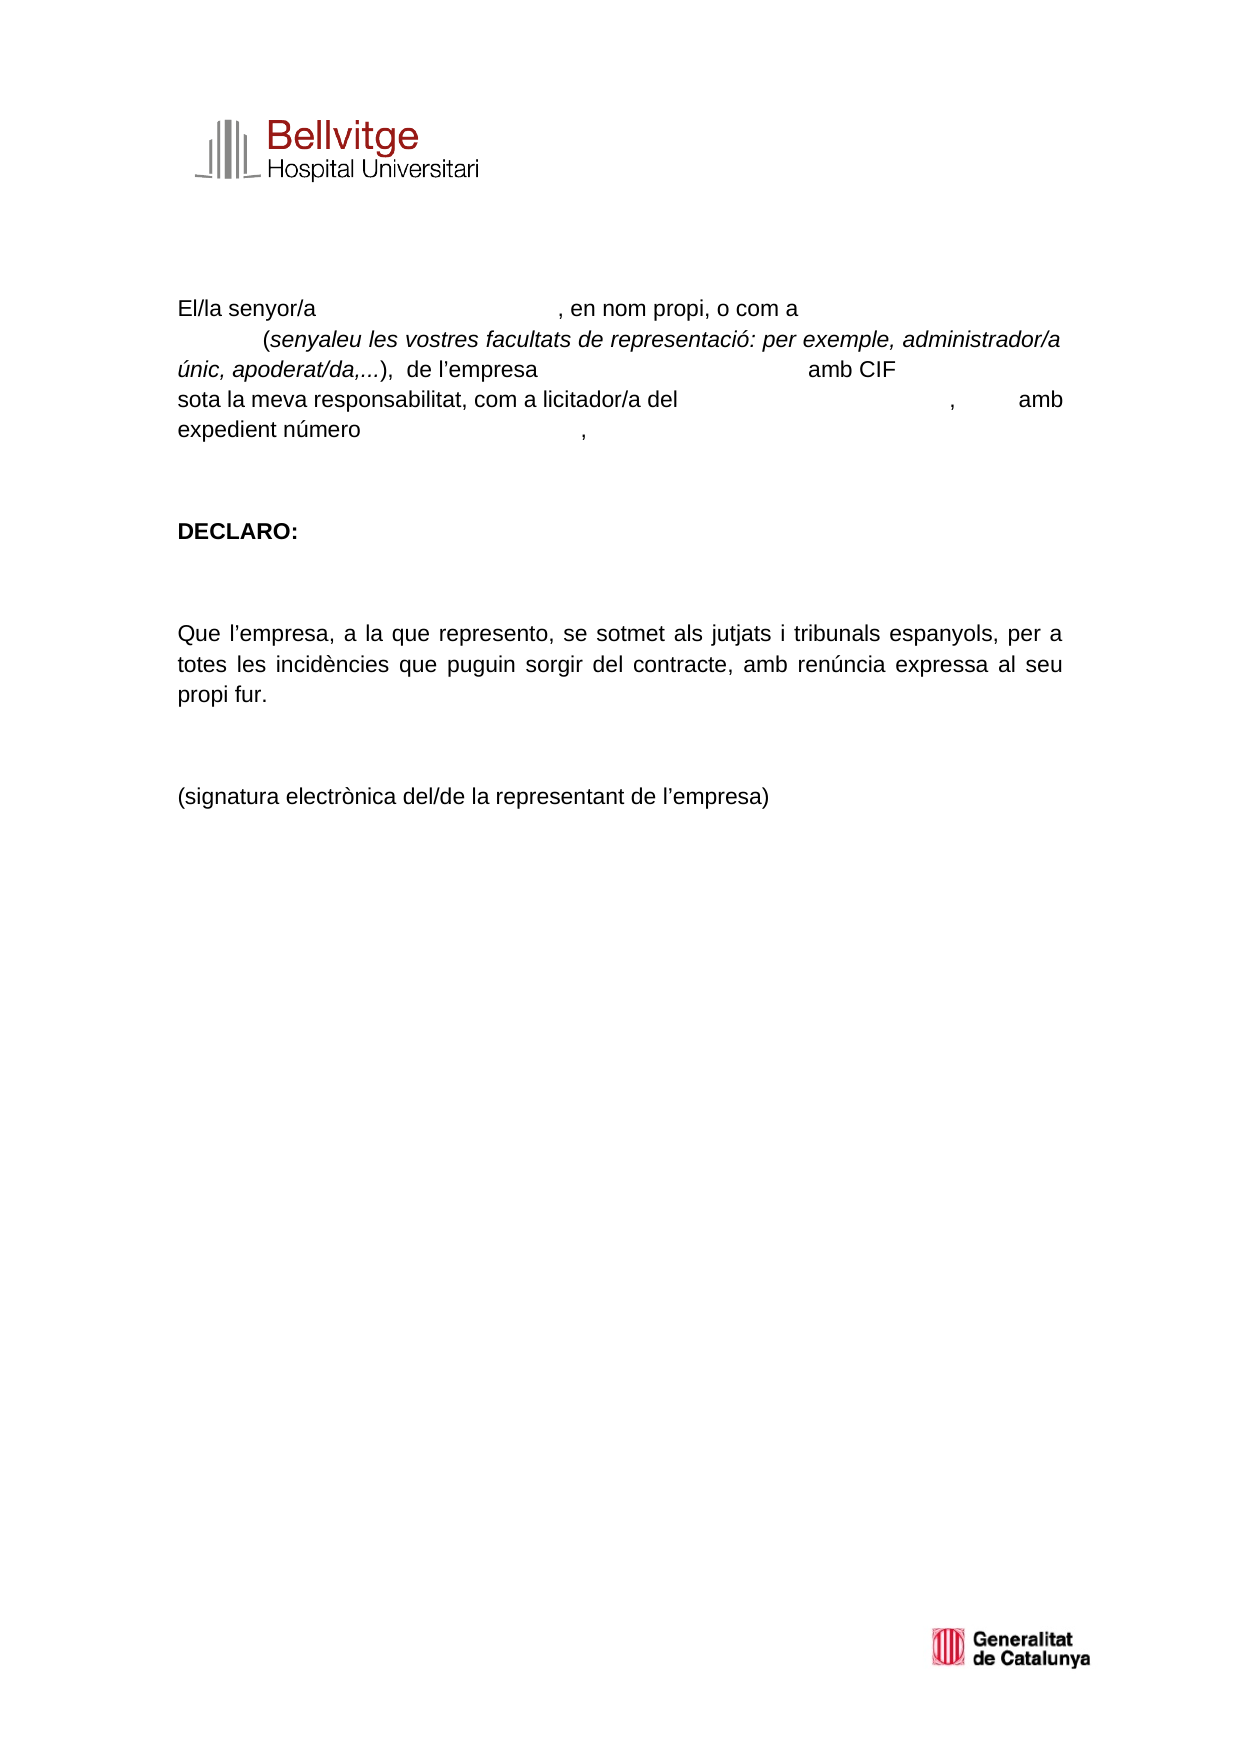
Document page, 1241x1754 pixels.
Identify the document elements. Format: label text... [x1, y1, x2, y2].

text El/la senyor/a , en nom propi, o com a (senyaleu les vostres facultats de representació: per exemple, administrador/a únic, apoderat/da,...), de l’empresa amb CIF sota la meva responsabilitat, com a licitador/a del , amb expedient número , [177, 295, 1063, 442]
text (signatura electrònica del/de la representant de l’empresa) [177, 783, 1063, 809]
text Que l’empresa, a la que represento, se sotmet als jutjats i tribunals espanyols, per a totes les incidències que puguin sorgir del contracte, amb renúncia expressa al seu propi fur. [177, 620, 1063, 707]
picture [893, 1621, 1129, 1674]
picture [177, 101, 496, 199]
text DECLARO: [177, 518, 1063, 544]
